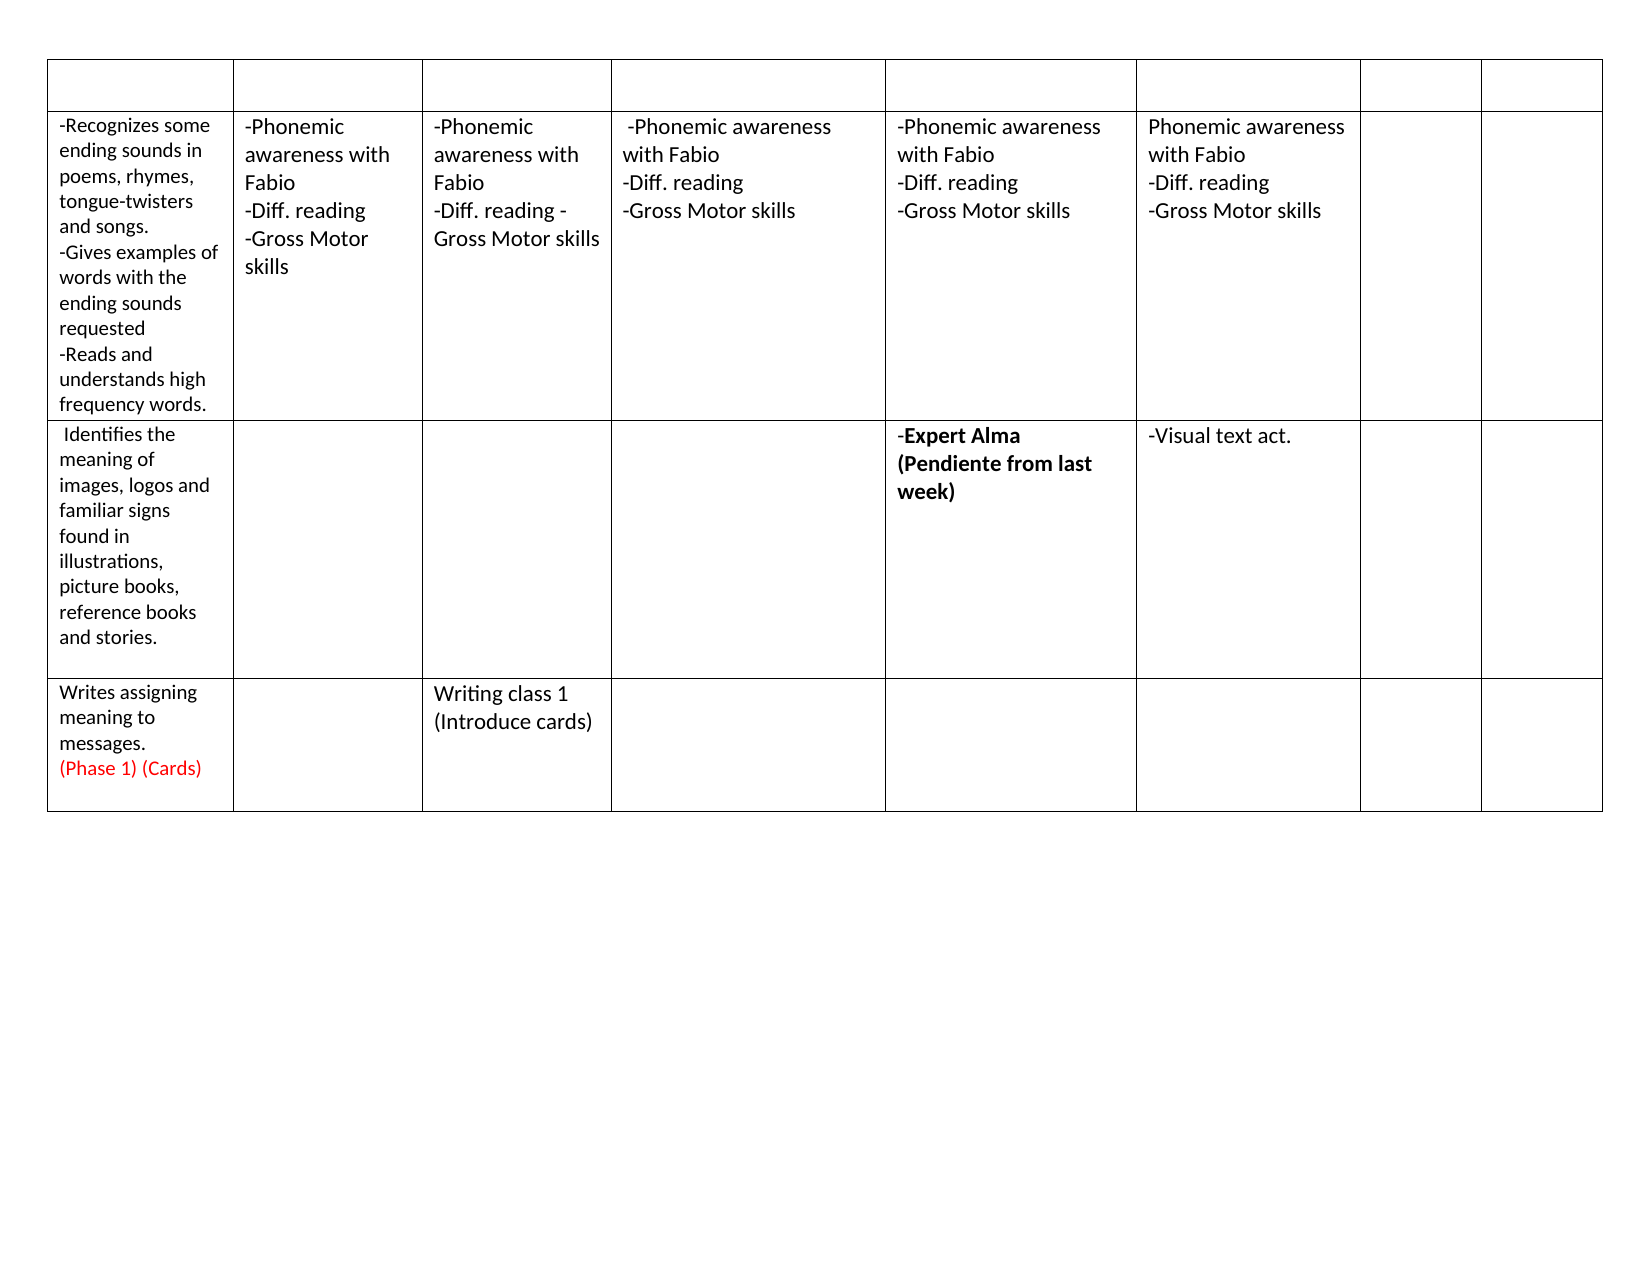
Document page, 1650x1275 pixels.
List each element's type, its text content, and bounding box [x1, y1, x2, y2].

table_cell [1482, 60, 1602, 111]
table_cell [612, 421, 885, 678]
table_cell -Phonemic awareness with Fabio -Diff. reading -Gross Motor skills [886, 112, 1136, 420]
table_cell [423, 421, 611, 678]
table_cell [423, 60, 611, 111]
table_cell [1361, 60, 1481, 111]
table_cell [612, 60, 885, 111]
table_cell -Phonemic awareness with Fabio -Diff. reading -Gross Motor skills [423, 112, 611, 420]
table_cell [612, 679, 885, 811]
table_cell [234, 60, 422, 111]
table_cell [1361, 112, 1481, 420]
table_cell -Phonemic awareness with Fabio -Diff. reading -Gross Motor skills [234, 112, 422, 420]
table_cell [886, 679, 1136, 811]
table_cell Writing class 1 (Introduce cards) [423, 679, 611, 811]
table_cell -Expert Alma (Pendiente from last week) [886, 421, 1136, 678]
table_cell -Recognizes some ending sounds in poems, rhymes, tongue-twisters and songs. -Gives examples of words with the ending sounds requested -Reads and understands high frequency words. [48, 112, 233, 420]
table_cell Phonemic awareness with Fabio -Diff. reading -Gross Motor skills [1137, 112, 1360, 420]
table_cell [886, 60, 1136, 111]
table_cell [1361, 421, 1481, 678]
table_cell Identifies the meaning of images, logos and familiar signs found in illustrations, picture books, reference books and stories. [48, 421, 233, 678]
table_cell [1361, 679, 1481, 811]
table_cell Writes assigning meaning to messages. (Phase 1) (Cards) [48, 679, 233, 811]
table_cell [1482, 679, 1602, 811]
table_cell [234, 679, 422, 811]
table_cell [1137, 679, 1360, 811]
table_cell [1482, 112, 1602, 420]
table_cell -Phonemic awareness with Fabio -Diff. reading -Gross Motor skills [612, 112, 885, 420]
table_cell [1137, 60, 1360, 111]
table_cell -Visual text act. [1137, 421, 1360, 678]
table_cell [1482, 421, 1602, 678]
table_cell [234, 421, 422, 678]
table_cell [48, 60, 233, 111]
